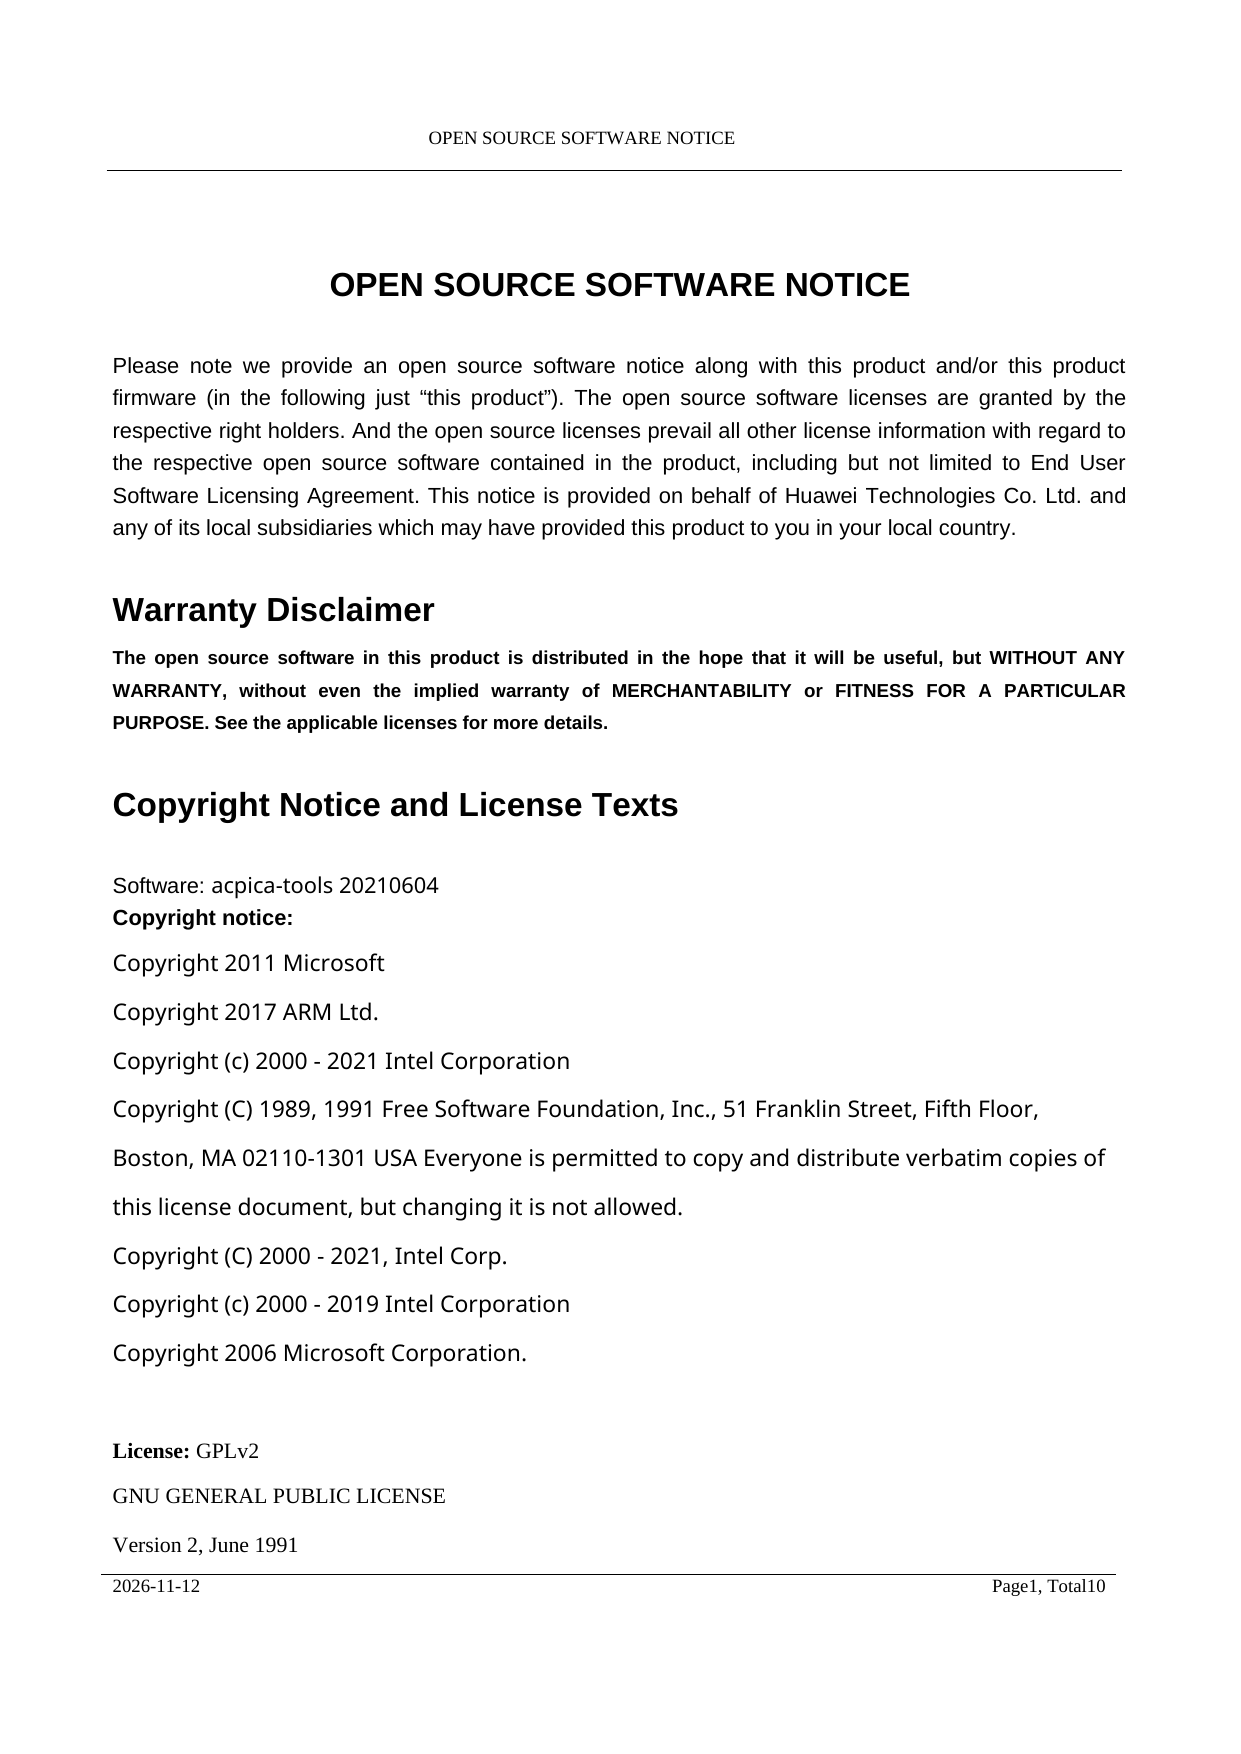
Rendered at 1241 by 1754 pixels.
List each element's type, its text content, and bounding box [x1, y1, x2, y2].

text Copyright 2011 Microsoft Copyright 2017 ARM Ltd. Copyright (c) 2000 - 2021 Intel Corporation Copyright (C) 1989, 1991 Free Software Foundation, Inc., 51 Franklin Street, Fifth Floor, Boston, MA 02110-1301 USA Everyone is permitted to copy and distribute verbatim copies of this license document, but changing it is not allowed. Copyright (C) 2000 - 2021, Intel Corp. Copyright (c) 2000 - 2019 Intel Corporation Copyright 2006 Microsoft Corporation. [112, 947, 1128, 1418]
text The open source software in this product is distributed in the hope that it will be useful, but WITHOUT ANY WARRANTY, without even the implied warranty of MERCHANTABILITY or FITNESS FOR A PARTICULAR PURPOSE. See the applicable licenses for more details. [112, 641, 1128, 739]
text Software: acpica-tools 20210604 [112, 869, 1128, 901]
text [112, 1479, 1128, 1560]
text Please note we provide an open source software notice along with this product and/or this product firmware (in the following just “this product”). The open source software licenses are granted by the respective right holders. And the open source licenses prevail all other license information with regard to the respective open source software contained in the product, including but not limited to End User Software Licensing Agreement. This notice is provided on behalf of Huawei Technologies Co. Ltd. and any of its local subsidiaries which may have provided this product to you in your local country. [112, 349, 1128, 544]
text Copyright Notice and License Texts [112, 771, 1128, 836]
text Copyright notice: [112, 901, 1128, 934]
text License: GPLv2 [112, 1434, 1128, 1467]
text Warranty Disclaimer [112, 576, 1128, 641]
text OPEN SOURCE SOFTWARE NOTICE [112, 251, 1128, 316]
